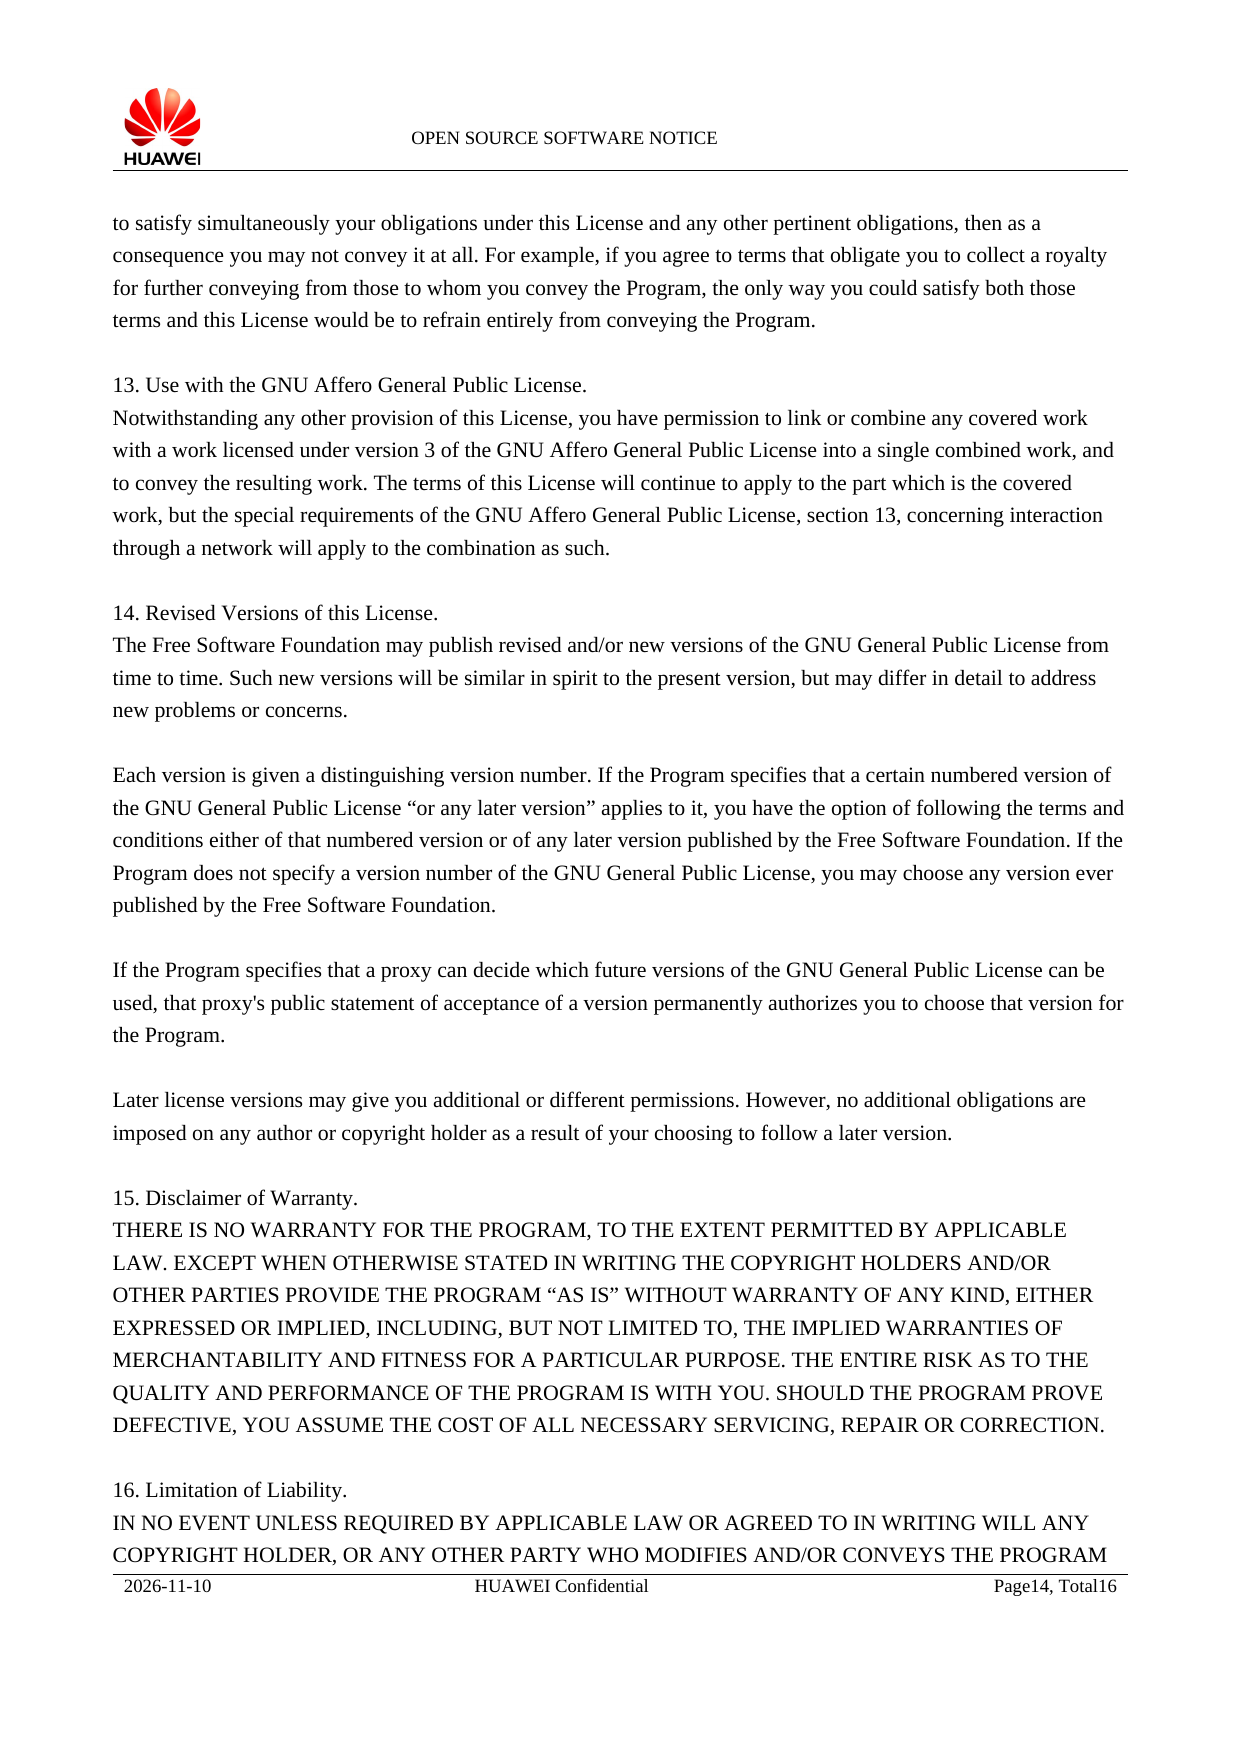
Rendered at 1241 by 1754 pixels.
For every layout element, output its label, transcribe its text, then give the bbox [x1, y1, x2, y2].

picture [124, 88, 201, 165]
